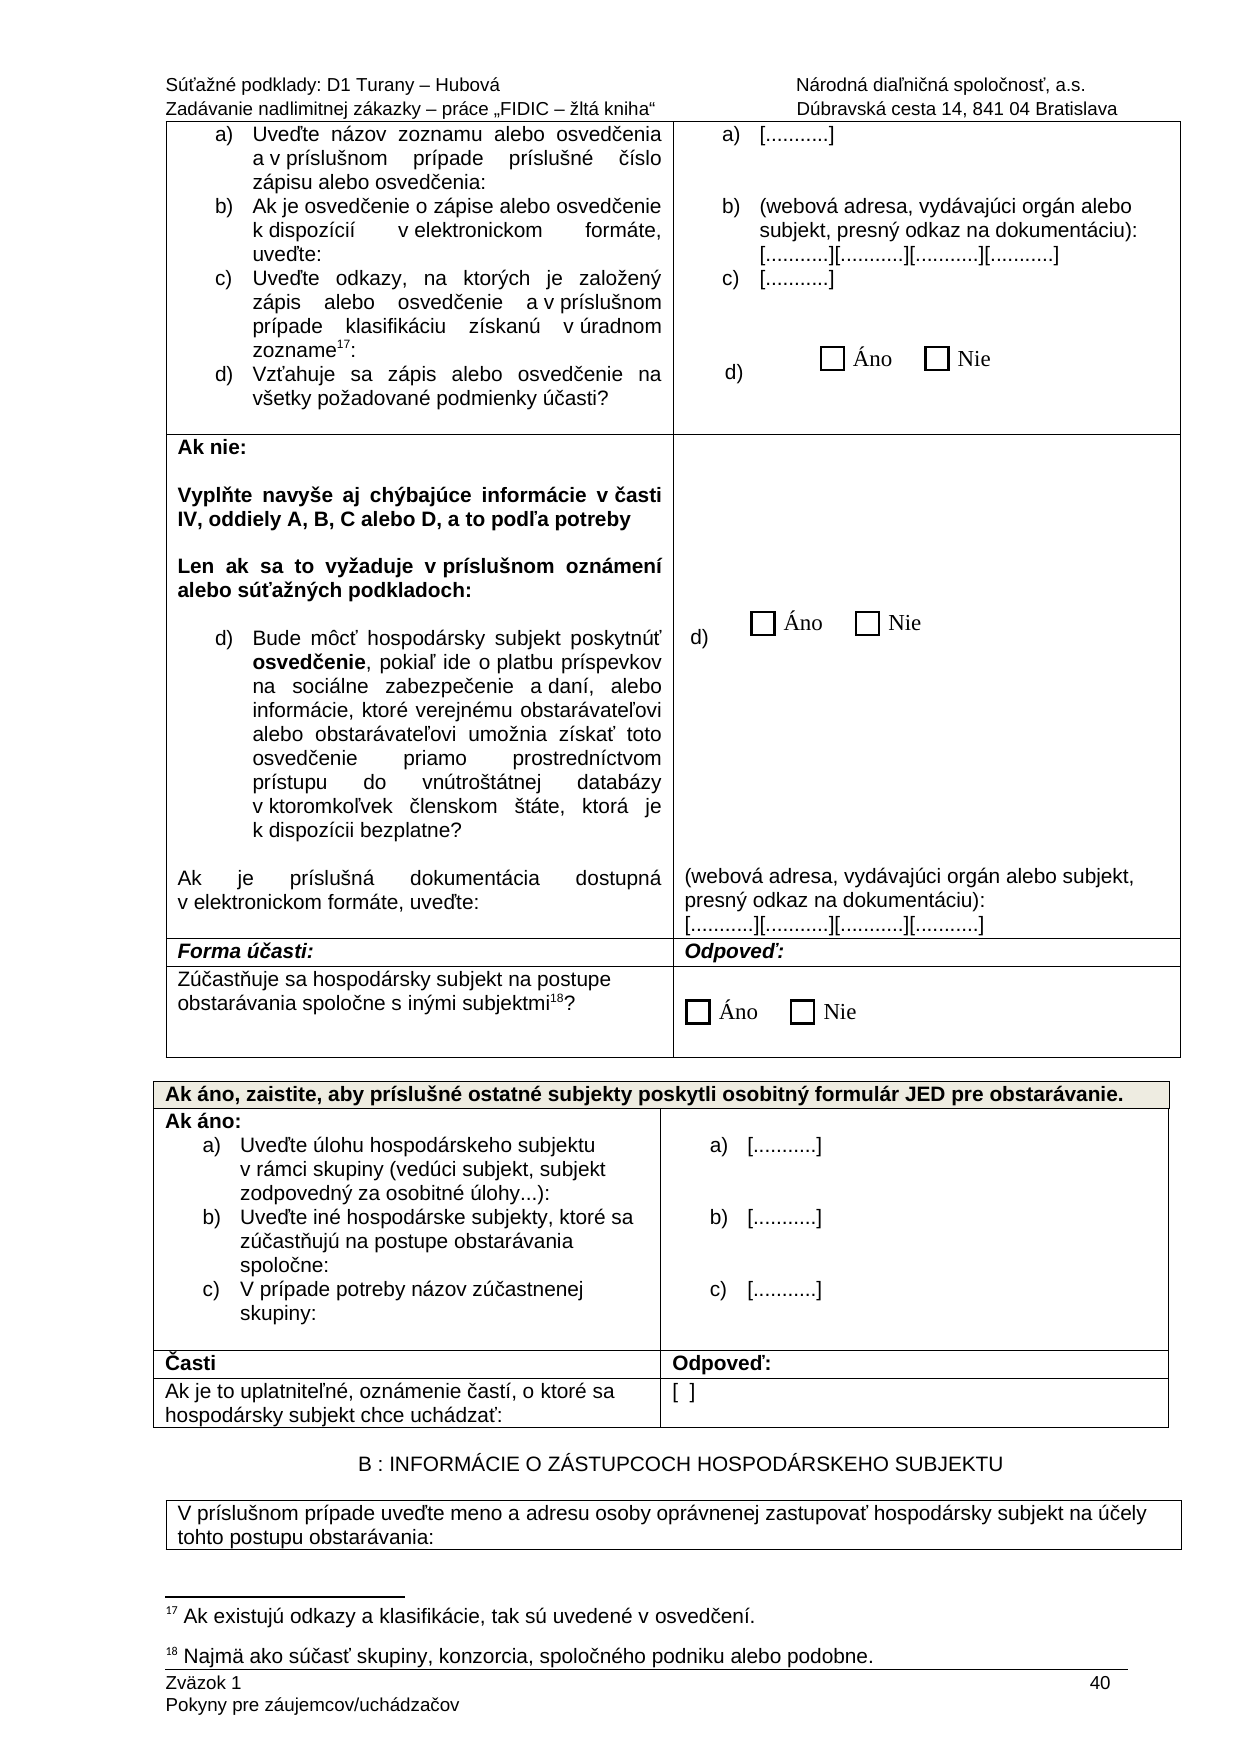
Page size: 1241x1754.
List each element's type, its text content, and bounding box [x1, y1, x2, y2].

table_cell [674, 967, 1180, 1057]
table_cell Odpoveď: [661, 1351, 1168, 1378]
table_cell Zúčastňuje sa hospodársky subjekt na postupe obstarávania spoločne s inými subjektmi? [167, 967, 673, 1057]
table_cell d) (webová adresa, vydávajúci orgán alebo subjekt, presný odkaz na dokumentáciu): [...........][...........][...........][...........] [674, 435, 1180, 938]
table_header Ak áno, zaistite, aby príslušné ostatné subjekty poskytli osobitný formulár JED pre obstarávanie. [154, 1082, 1169, 1108]
table_cell Ak nie: Vyplňte navyše aj chýbajúce informácie v časti IV, oddiely A, B, C alebo D, a to podľa potreby Len ak sa to vyžaduje v príslušnom oznámení alebo súťažných podkladoch: Bude môcť hospodársky subjekt poskytnúť osvedčenie, pokiaľ ide o platbu príspevkov na sociálne zabezpečenie a daní, alebo informácie, ktoré verejnému obstarávateľovi alebo obstarávateľovi umožnia získať toto osvedčenie priamo prostredníctvom prístupu do vnútroštátnej databázy v ktoromkoľvek členskom štáte, ktorá je k dispozícii bezplatne? Ak je príslušná dokumentácia dostupná v elektronickom formáte, uveďte: [167, 435, 673, 938]
table_cell Časti [154, 1351, 660, 1378]
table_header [167, 122, 673, 433]
table_cell Ak je to uplatniteľné, oznámenie častí, o ktoré sa hospodársky subjekt chce uchádzať: [154, 1379, 660, 1427]
table_cell Ak áno: Uveďte úlohu hospodárskeho subjektu v rámci skupiny (vedúci subjekt, subjekt zodpovedný za osobitné úlohy...): Uveďte iné hospodárske subjekty, ktoré sa zúčastňujú na postupe obstarávania spoločne: V prípade potreby názov zúčastnenej skupiny: [154, 1109, 660, 1350]
table_cell [...........] [...........] [...........] [661, 1109, 1168, 1350]
table_cell Forma účasti: [167, 939, 673, 966]
text B : INFORMÁCIE O ZÁSTUPCOCH HOSPODÁRSKEHO SUBJEKTU [165, 1452, 1122, 1476]
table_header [674, 122, 1180, 433]
table_cell Odpoveď: [674, 939, 1180, 966]
table_cell [ ] [661, 1379, 1168, 1427]
table_header V príslušnom prípade uveďte meno a adresu osoby oprávnenej zastupovať hospodársky subjekt na účely tohto postupu obstarávania: [167, 1501, 1181, 1549]
